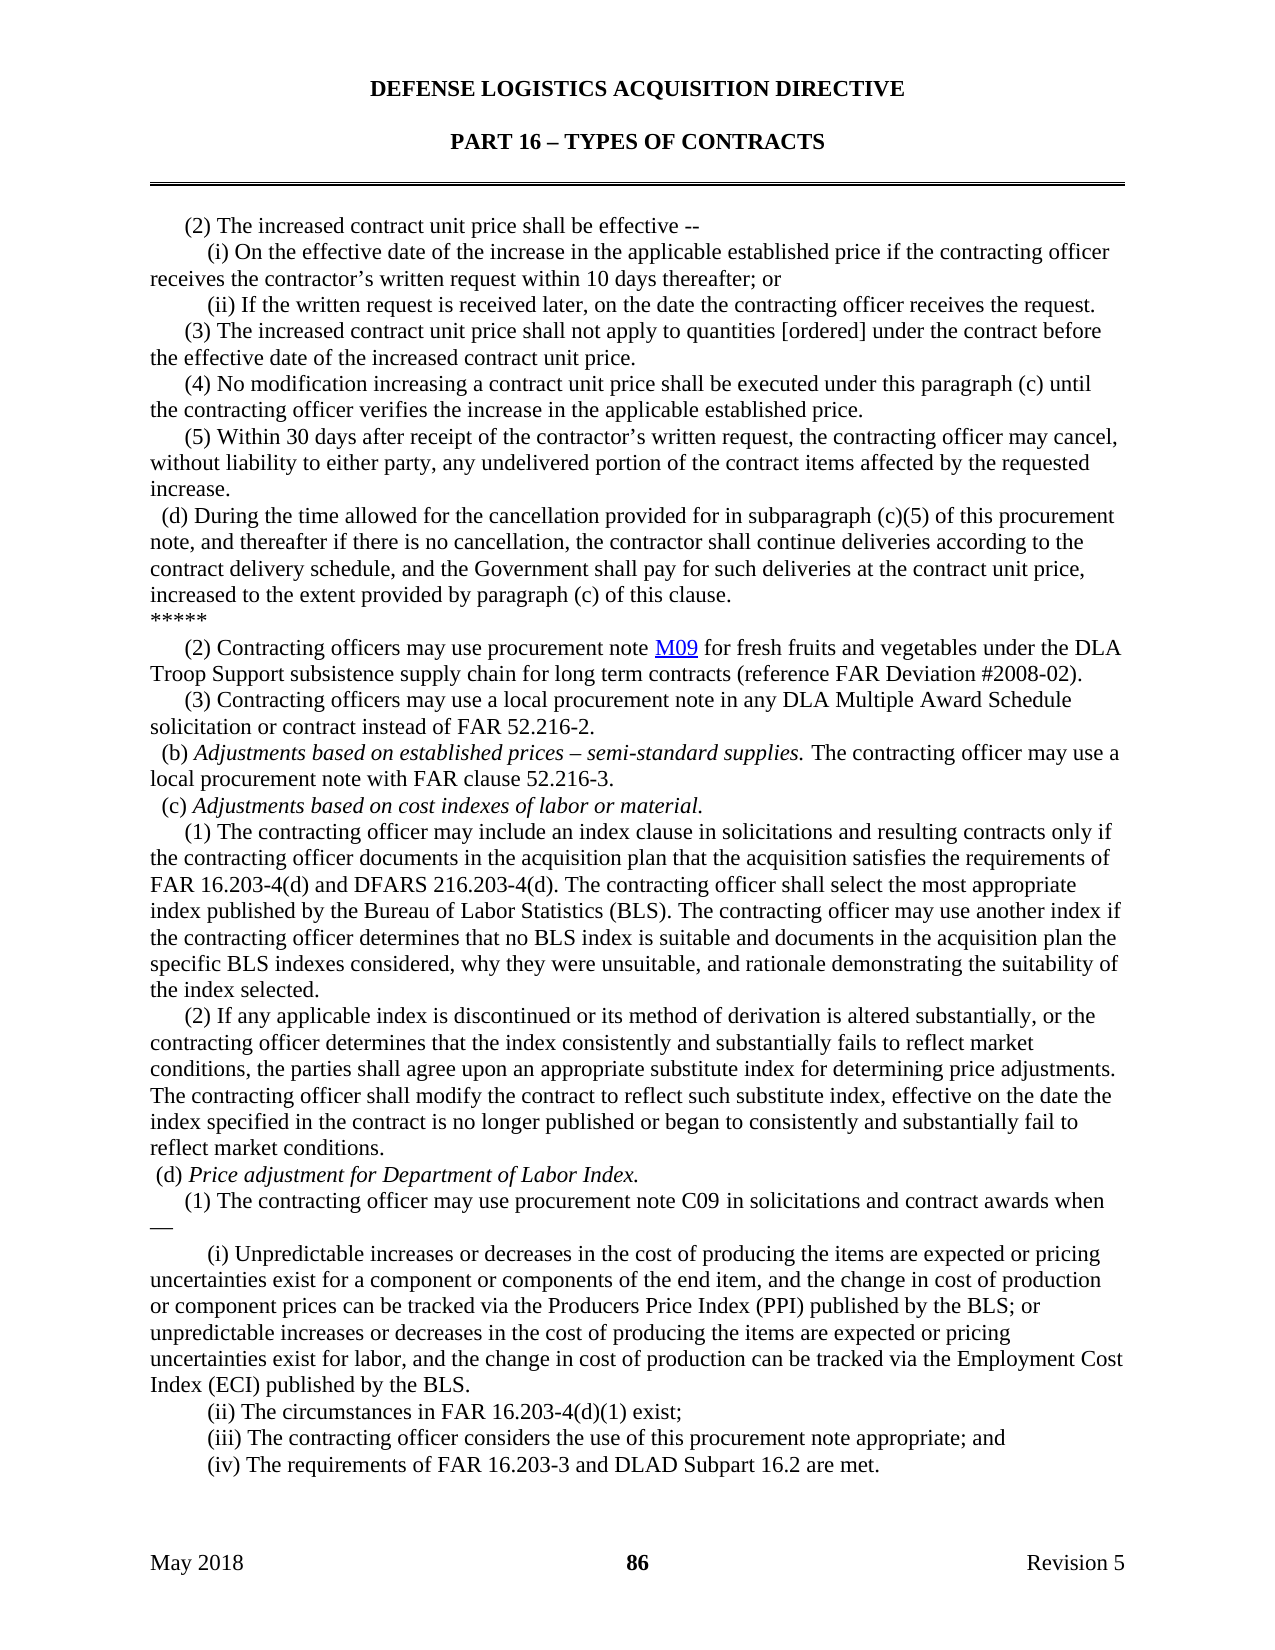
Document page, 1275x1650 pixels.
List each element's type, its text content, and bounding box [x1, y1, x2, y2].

text (ii) If the written request is received later, on the date the contracting officer receives the request. [150, 291, 1125, 317]
text (5) Within 30 days after receipt of the contractor’s written request, the contracting officer may cancel, without liability to either party, any undelivered portion of the contract items affected by the requested increase. [150, 423, 1125, 502]
text (2) Contracting officers may use procurement note M09 for fresh fruits and vegetables under the DLA Troop Support subsistence supply chain for long term contracts (reference FAR Deviation #2008-02). [150, 634, 1125, 686]
text (2) The increased contract unit price shall be effective -- [150, 212, 1125, 238]
text (3) The increased contract unit price shall not apply to quantities [ordered] under the contract before the effective date of the increased contract unit price. [150, 317, 1125, 370]
text (i) Unpredictable increases or decreases in the cost of producing the items are expected or pricing uncertainties exist for a component or components of the end item, and the change in cost of production or component prices can be tracked via the Producers Price Index (PPI) published by the BLS; or unpredictable increases or decreases in the cost of producing the items are expected or pricing uncertainties exist for labor, and the change in cost of production can be tracked via the Employment Cost Index (ECI) published by the BLS. [150, 1240, 1125, 1398]
text (iii) The contracting officer considers the use of this procurement note appropriate; and [150, 1424, 1125, 1451]
text (1) The contracting officer may include an index clause in solicitations and resulting contracts only if the contracting officer documents in the acquisition plan that the acquisition satisfies the requirements of FAR 16.203-4(d) and DFARS 216.203-4(d). The contracting officer shall select the most appropriate index published by the Bureau of Labor Statistics (BLS). The contracting officer may use another index if the contracting officer determines that no BLS index is suitable and documents in the acquisition plan the specific BLS indexes considered, why they were unsuitable, and rationale demonstrating the suitability of the index selected. [150, 818, 1125, 1003]
text (i) On the effective date of the increase in the applicable established price if the contracting officer receives the contractor’s written request within 10 days thereafter; or [150, 238, 1125, 291]
text (4) No modification increasing a contract unit price shall be executed under this paragraph (c) until the contracting officer verifies the increase in the applicable established price. [150, 370, 1125, 423]
text (d) During the time allowed for the cancellation provided for in subparagraph (c)(5) of this procurement note, and thereafter if there is no cancellation, the contractor shall continue deliveries according to the contract delivery schedule, and the Government shall pay for such deliveries at the contract unit price, increased to the extent provided by paragraph (c) of this clause. [150, 502, 1125, 607]
text (ii) The circumstances in FAR 16.203-4(d)(1) exist; [150, 1398, 1125, 1424]
text (2) If any applicable index is discontinued or its method of derivation is altered substantially, or the contracting officer determines that the index consistently and substantially fails to reflect market conditions, the parties shall agree upon an appropriate substitute index for determining price adjustments. The contracting officer shall modify the contract to reflect such substitute index, effective on the date the index specified in the contract is no longer published or began to consistently and substantially fail to reflect market conditions. [150, 1003, 1125, 1161]
text (iv) The requirements of FAR 16.203-3 and DLAD Subpart 16.2 are met. [150, 1451, 1125, 1477]
text (b) Adjustments based on established prices – semi-standard supplies. The contracting officer may use a local procurement note with FAR clause 52.216-3. [150, 739, 1125, 792]
text (c) Adjustments based on cost indexes of labor or material. [150, 792, 1125, 818]
text (1) The contracting officer may use procurement note C09 in solicitations and contract awards when— [150, 1187, 1125, 1240]
text ***** [150, 607, 1125, 634]
text (d) Price adjustment for Department of Labor Index. [150, 1161, 1125, 1187]
text (3) Contracting officers may use a local procurement note in any DLA Multiple Award Schedule solicitation or contract instead of FAR 52.216-2. [150, 686, 1125, 739]
